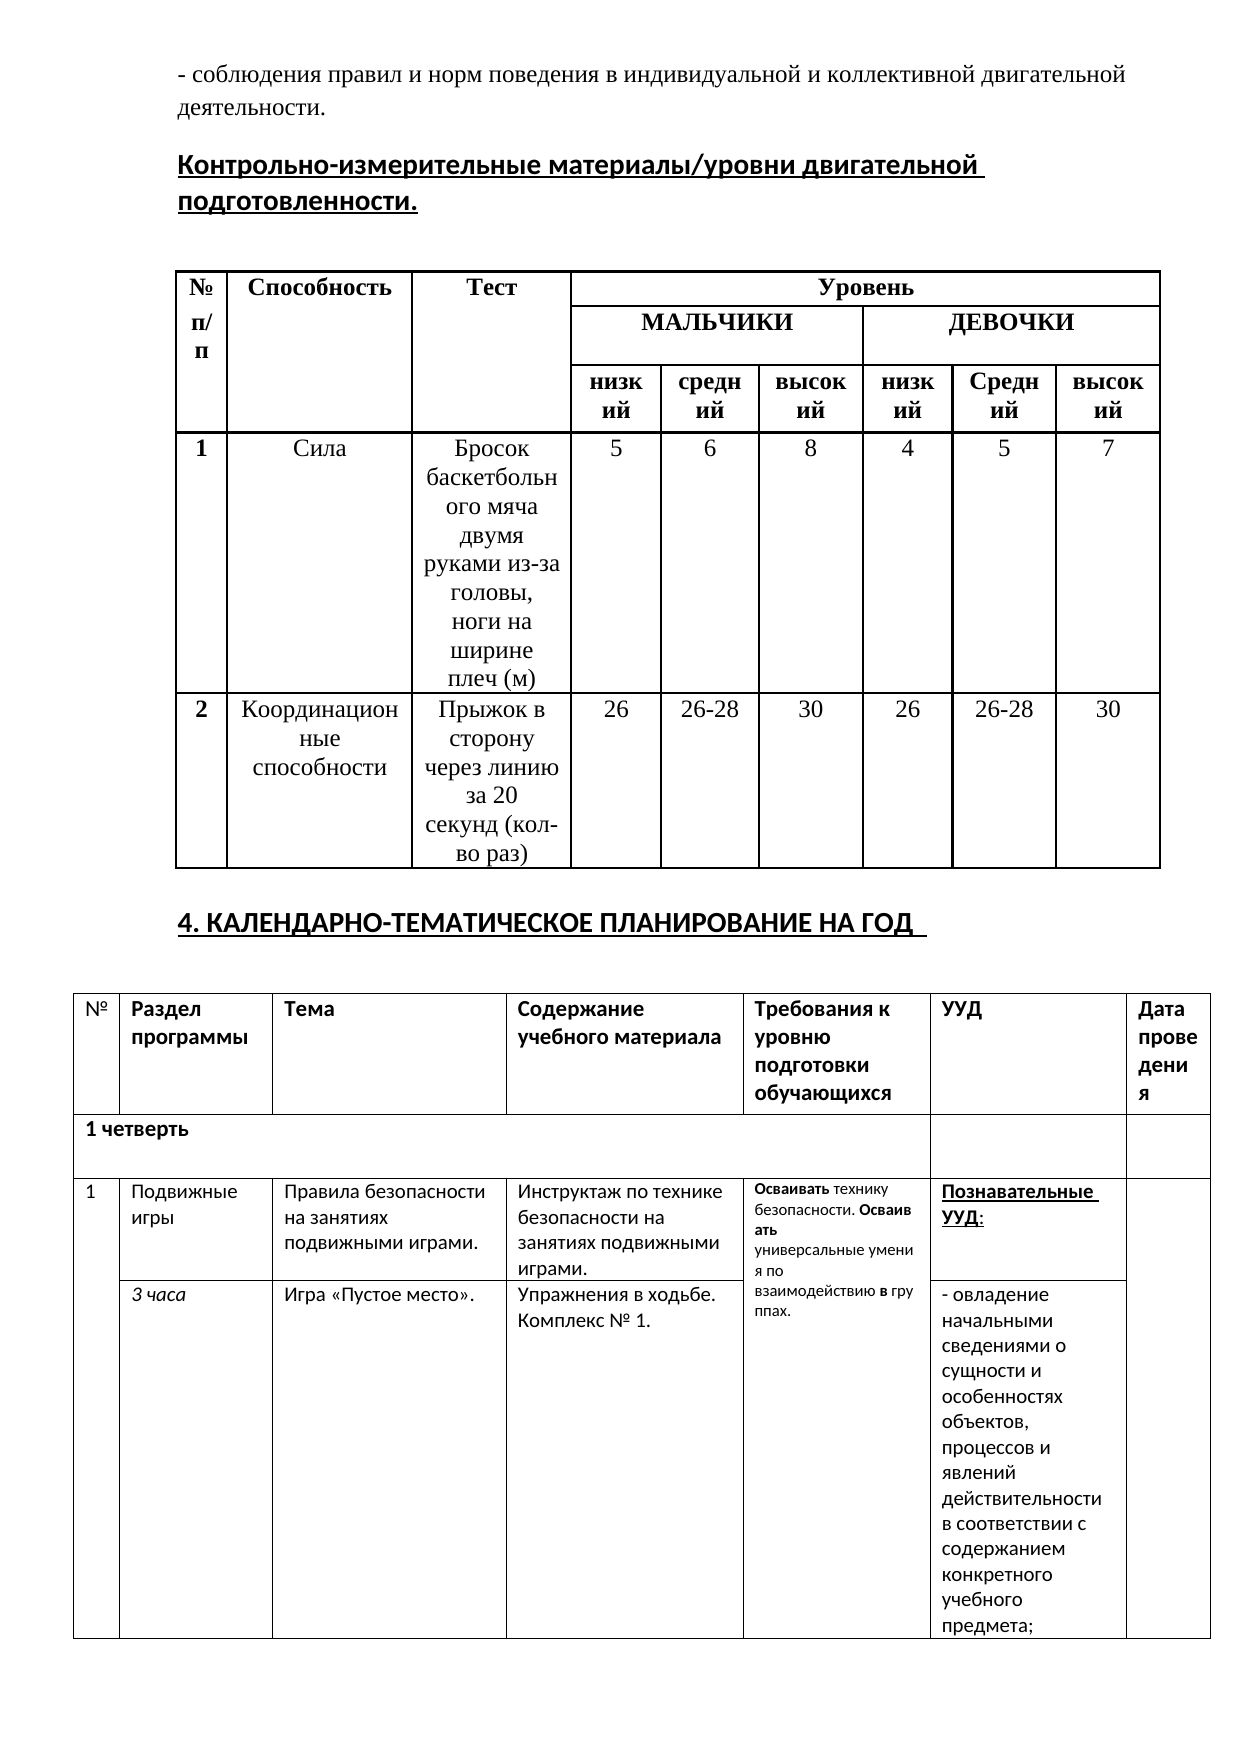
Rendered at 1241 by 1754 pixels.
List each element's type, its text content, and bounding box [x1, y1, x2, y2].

table_cell Игра «Пустое место». [273, 1281, 506, 1638]
table_cell 26-28 [662, 694, 758, 867]
table_header Уровень [572, 273, 1159, 305]
table_cell Средний [954, 366, 1055, 431]
table_cell [1127, 1115, 1210, 1178]
table_cell высокий [1057, 366, 1159, 431]
table_cell 26-28 [954, 694, 1055, 867]
table_header Требования к уровню подготовки обучающихся [744, 994, 930, 1113]
table_header Дата проведения [1127, 994, 1210, 1113]
table_cell 7 [1057, 434, 1159, 692]
table_cell 26 [572, 694, 660, 867]
table_cell [1127, 1179, 1210, 1638]
table_cell Инструктаж по технике безопасности на занятиях подвижными играми. [507, 1179, 743, 1280]
table_cell [177, 364, 226, 431]
table_header № [74, 994, 119, 1113]
table_cell 5 [954, 434, 1055, 692]
table_cell 5 [572, 434, 660, 692]
table_cell 8 [760, 434, 862, 692]
table_cell Познавательные УУД: [931, 1179, 1126, 1280]
table_cell Сила [228, 434, 411, 692]
table_cell высокий [760, 366, 862, 431]
table_cell 6 [662, 434, 758, 692]
table_cell 30 [1057, 694, 1159, 867]
table_header Тест [413, 273, 570, 431]
table_cell низкий [572, 366, 660, 431]
table_cell 30 [760, 694, 862, 867]
table_header УУД [931, 994, 1126, 1113]
table_cell средний [662, 366, 758, 431]
table_cell 3 часа [120, 1281, 272, 1638]
table_header Способность [228, 273, 411, 431]
table_cell 2 [177, 694, 226, 867]
table_cell - овладение начальными сведениями о сущности и особенностях объектов, процессов и явлений действительности в соответствии с содержанием конкретного учебного предмета; [931, 1281, 1126, 1638]
table_cell 1 [74, 1179, 119, 1638]
table_header Тема [273, 994, 506, 1113]
table_cell МАЛЬЧИКИ [572, 307, 862, 364]
table_header № [177, 273, 226, 305]
table_cell Координационные способности [228, 694, 411, 867]
table_cell Упражнения в ходьбе. Комплекс № 1. [507, 1281, 743, 1638]
table_cell [931, 1115, 1126, 1178]
table_cell Правила безопасности на занятиях подвижными играми. [273, 1179, 506, 1280]
table_cell Бросок баскетбольного мяча двумя руками из-за головы, ноги на ширине плеч (м) [413, 434, 570, 692]
table_header Содержание учебного материала [507, 994, 743, 1113]
table_cell 26 [864, 694, 951, 867]
table_cell 1 [177, 434, 226, 692]
table_cell 1 четверть [74, 1115, 930, 1178]
text Контрольно-измерительные материалы/уровни двигательной подготовленности. [177, 146, 1152, 217]
table_cell ДЕВОЧКИ [864, 307, 1159, 364]
text - соблюдения правил и норм поведения в индивидуальной и коллективной двигательной деятельности. [177, 59, 1152, 121]
table_cell Прыжок в сторону через линию за 20 секунд (кол-во раз) [413, 694, 570, 867]
table_cell 4 [864, 434, 951, 692]
table_cell Осваивать технику безопасности. Осваивать универсальные умения по взаимодействию в группах. [744, 1179, 930, 1638]
table_cell п/п [177, 305, 226, 364]
text 4. КАЛЕНДАРНО-ТЕМАТИЧЕСКОЕ ПЛАНИРОВАНИЕ НА ГОД [177, 904, 1152, 940]
table_cell Подвижные игры [120, 1179, 272, 1280]
table_cell низкий [864, 366, 951, 431]
table_header Раздел программы [120, 994, 272, 1113]
